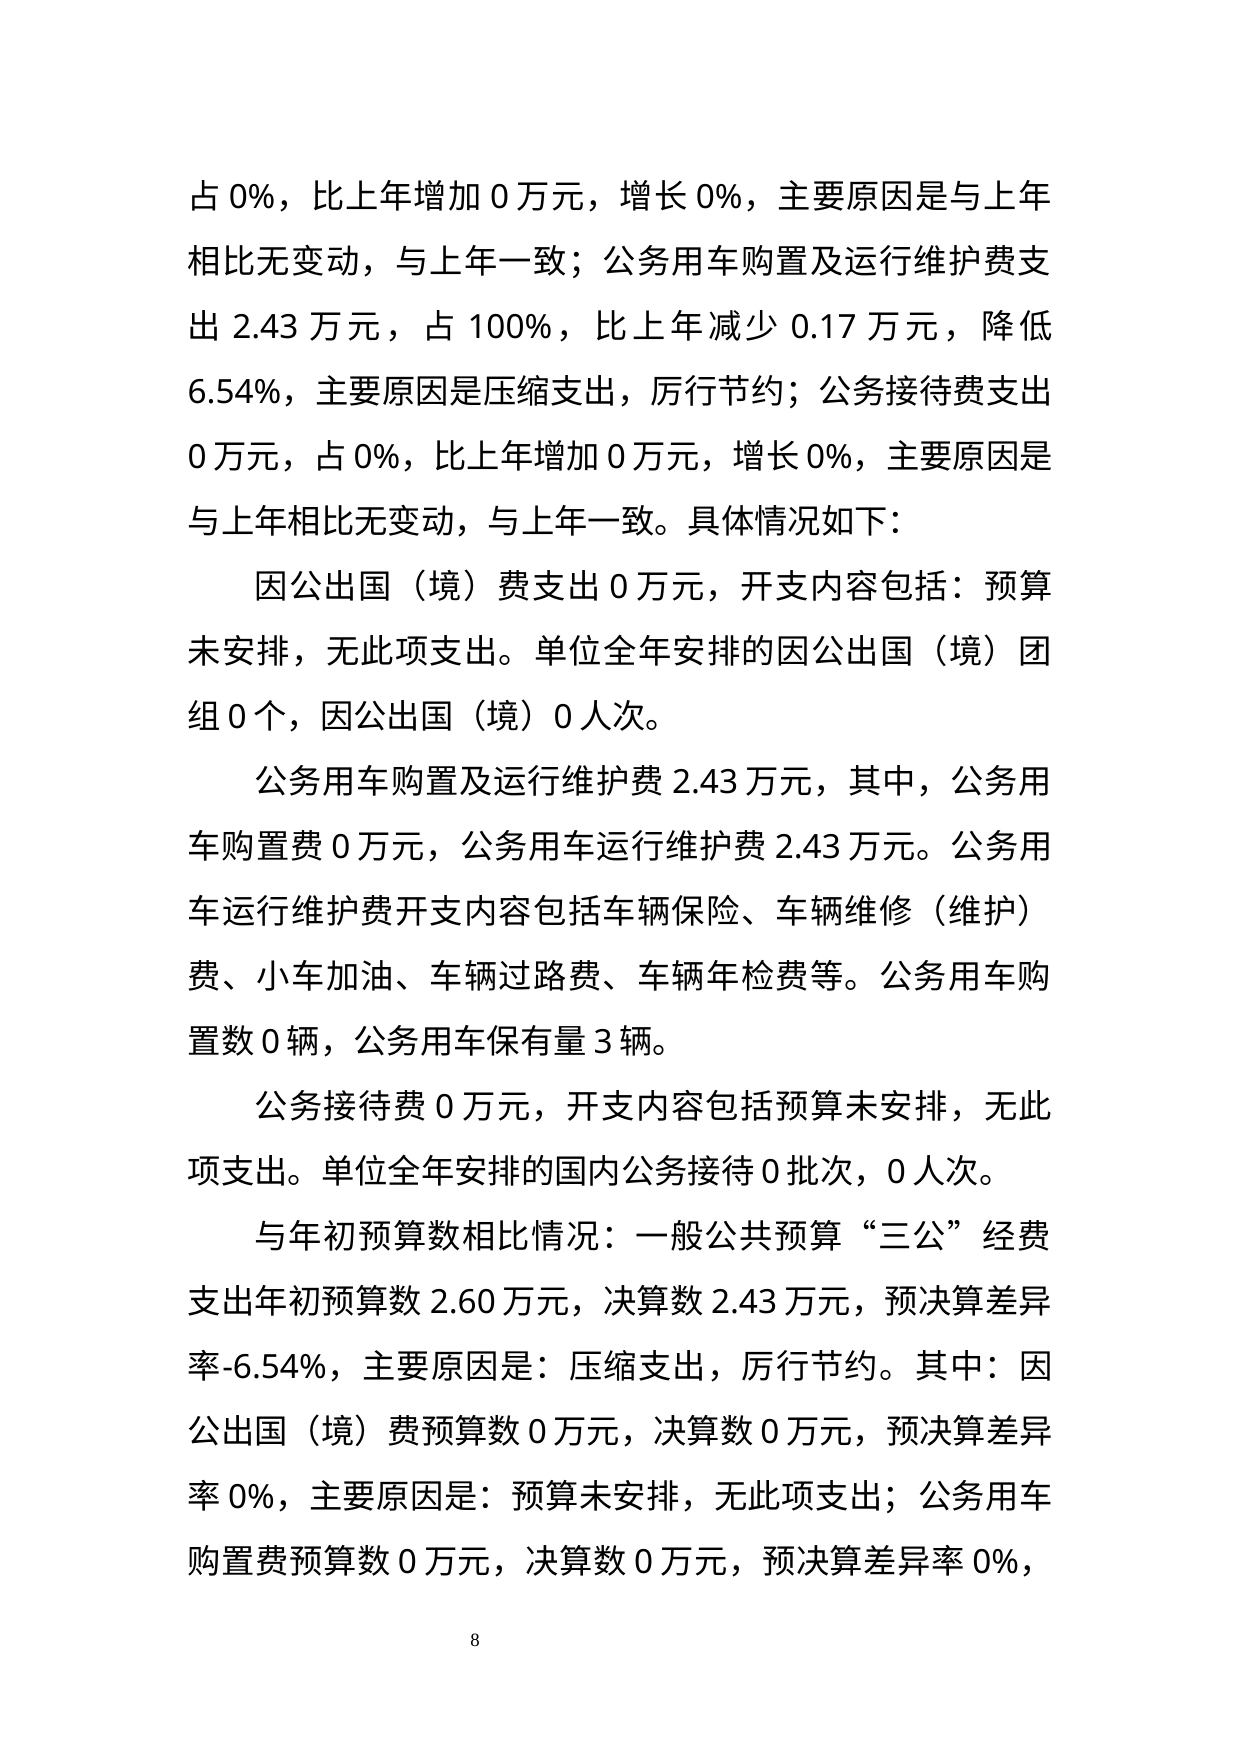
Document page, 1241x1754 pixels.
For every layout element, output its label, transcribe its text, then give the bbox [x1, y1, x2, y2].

text 公务接待费0万元，开支内容包括预算未安排，无此项支出。单位全年安排的国内公务接待0批次，0人次。 [187, 1072, 1053, 1202]
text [187, 1202, 1053, 1592]
text 公务用车购置及运行维护费2.43万元，其中，公务用车购置费0万元，公务用车运行维护费2.43万元。公务用车运行维护费开支内容包括车辆保险、车辆维修（维护）费、小车加油、车辆过路费、车辆年检费等。公务用车购置数0辆，公务用车保有量3辆。 [187, 747, 1053, 1072]
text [187, 162, 1053, 552]
text 因公出国（境）费支出0万元，开支内容包括：预算未安排，无此项支出。单位全年安排的因公出国（境）团组0个，因公出国（境）0人次。 [187, 552, 1053, 747]
